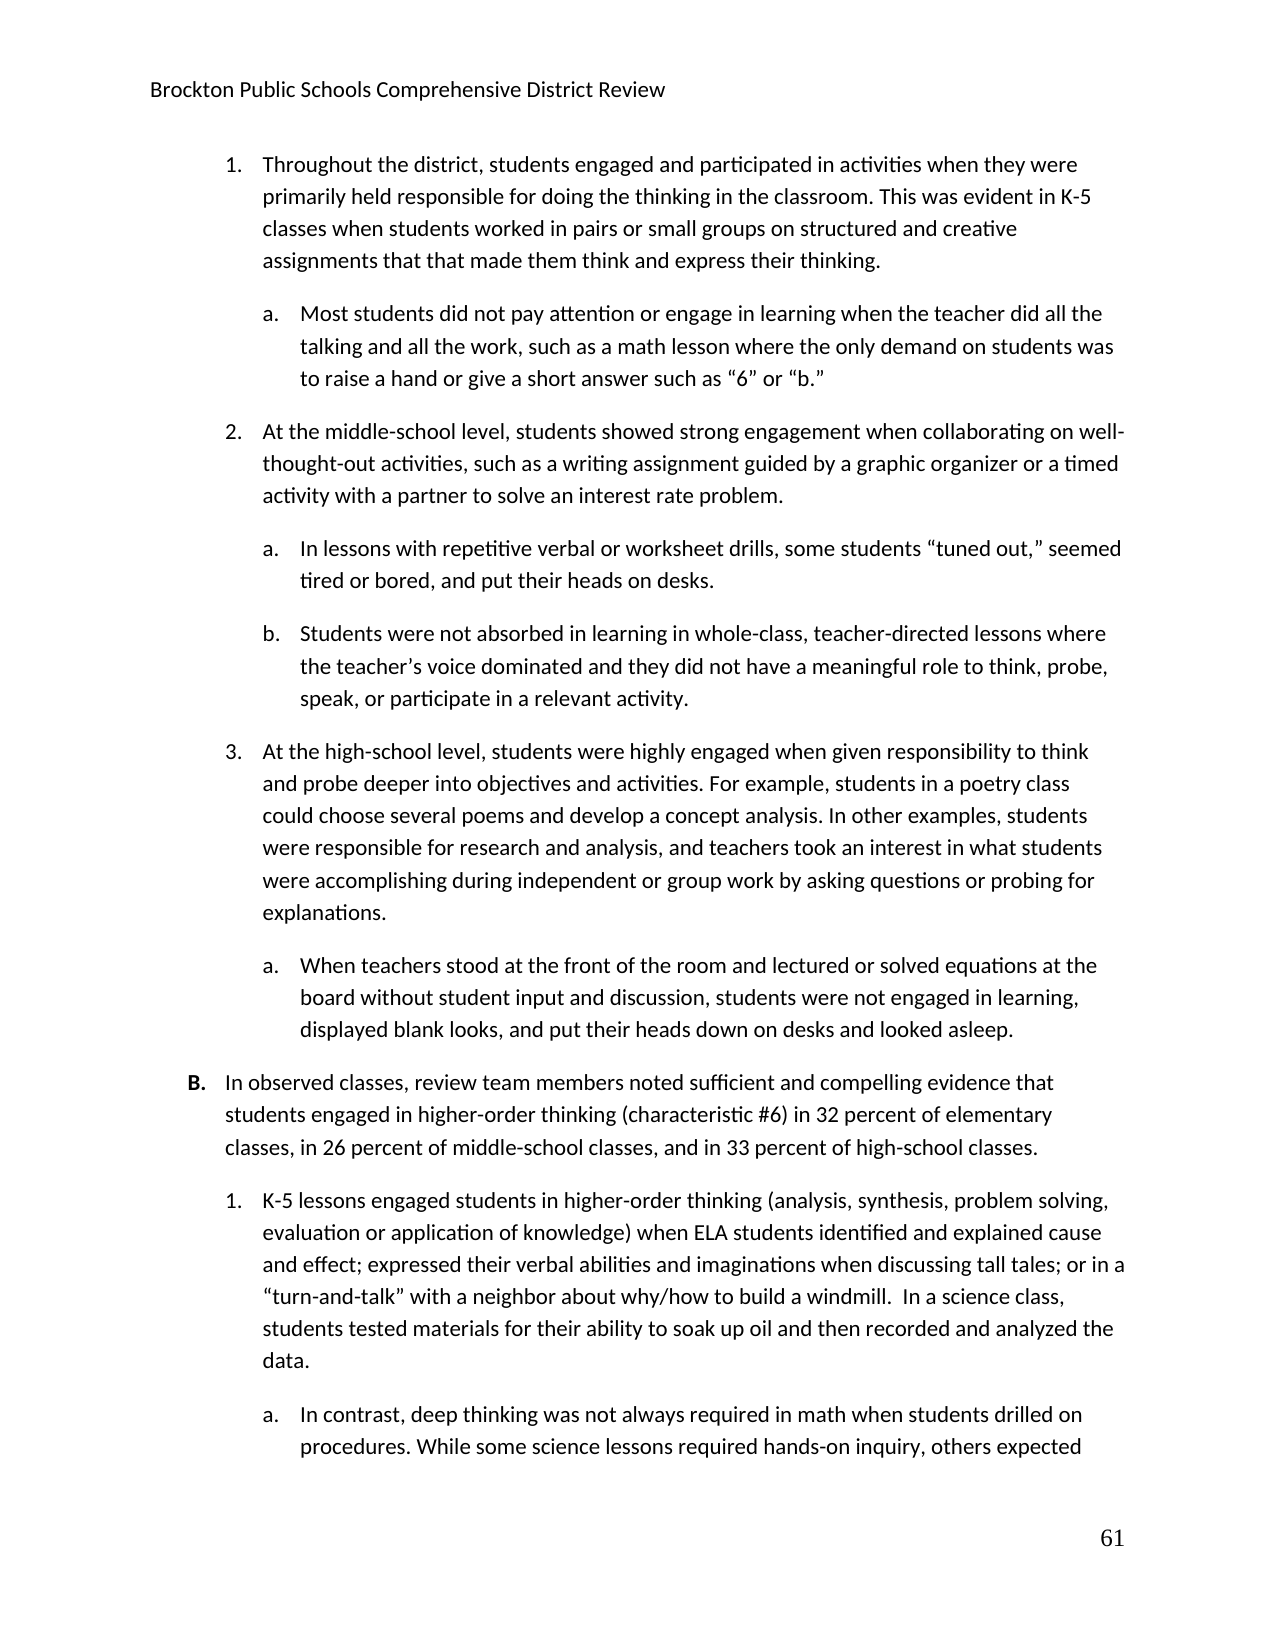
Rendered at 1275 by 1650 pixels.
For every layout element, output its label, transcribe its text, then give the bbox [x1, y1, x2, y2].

text B. In observed classes, review team members noted sufficient and compelling evidence that students engaged in higher-order thinking (characteristic #6) in 32 percent of elementary classes, in 26 percent of middle-school classes, and in 33 percent of high-school classes. [187, 1068, 1125, 1161]
list b. Students were not absorbed in learning in whole-class, teacher-directed lessons where the teacher’s voice dominated and they did not have a meaningful role to think, probe, speak, or participate in a relevant activity. [262, 619, 1134, 712]
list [262, 1400, 1134, 1460]
list Throughout the district, students engaged and participated in activities when they were primarily held responsible for doing the thinking in the classroom. This was evident in K-5 classes when students worked in pairs or small groups on structured and creative assignments that that made them think and express their thinking. [225, 150, 1125, 274]
list a. When teachers stood at the front of the room and lectured or solved equations at the board without student input and discussion, students were not engaged in learning, displayed blank looks, and put their heads down on desks and looked asleep. [262, 951, 1125, 1043]
list K-5 lessons engaged students in higher-order thinking (analysis, synthesis, problem solving, evaluation or application of knowledge) when ELA students identified and explained cause and effect; expressed their verbal abilities and imaginations when discussing tall tales; or in a “turn-and-talk” with a neighbor about why/how to build a windmill. In a science class, students tested materials for their ability to soak up oil and then recorded and analyzed the data. [225, 1186, 1134, 1375]
list a. Most students did not pay attention or engage in learning when the teacher did all the talking and all the work, such as a math lesson where the only demand on students was to raise a hand or give a short answer such as “6” or “b.” [262, 299, 1125, 392]
list At the middle-school level, students showed strong engagement when collaborating on well-thought-out activities, such as a writing assignment guided by a graphic organizer or a timed activity with a partner to solve an interest rate problem. [225, 417, 1134, 509]
list a. In lessons with repetitive verbal or worksheet drills, some students “tuned out,” seemed tired or bored, and put their heads on desks. [262, 534, 1134, 594]
list At the high-school level, students were highly engaged when given responsibility to think and probe deeper into objectives and activities. For example, students in a poetry class could choose several poems and develop a concept analysis. In other examples, students were responsible for research and analysis, and teachers took an interest in what students were accomplishing during independent or group work by asking questions or probing for explanations. [225, 737, 1125, 926]
